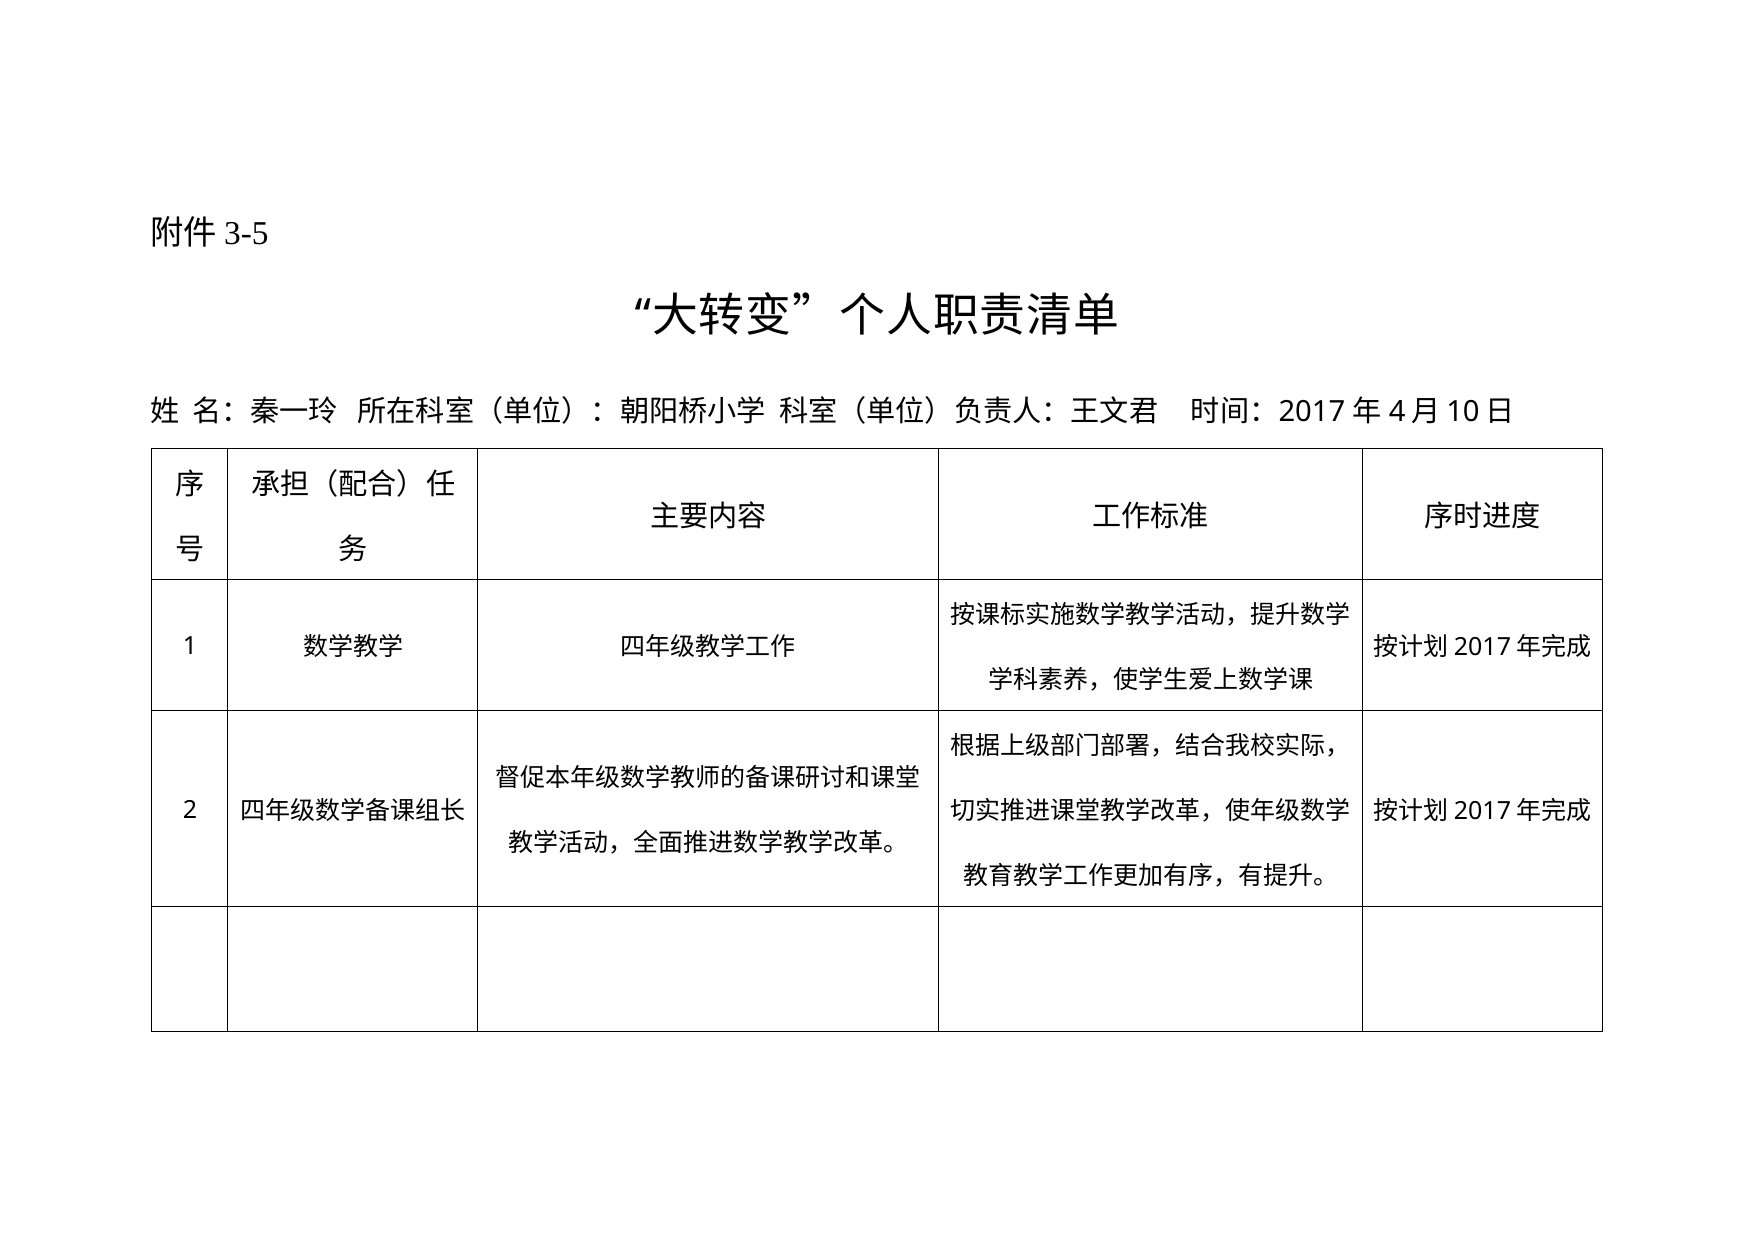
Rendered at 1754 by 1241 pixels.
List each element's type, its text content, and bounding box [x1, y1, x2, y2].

text “大转变”个人职责清单 [150, 263, 1604, 360]
table_cell 四年级数学备课组长 [228, 711, 477, 906]
text 姓 名：秦一玲 所在科室（单位）：朝阳桥小学 科室（单位）负责人：王文君 时间：2017 年 4月10日 [150, 376, 1604, 441]
table_header 工作标准 [939, 449, 1362, 579]
table_cell [152, 907, 227, 1031]
table_cell 按课标实施数学教学活动，提升数学学科素养，使学生爱上数学课 [939, 580, 1362, 710]
table_cell [939, 907, 1362, 1031]
table_cell 按计划2017年完成 [1363, 580, 1602, 710]
table_cell 四年级教学工作 [478, 580, 938, 710]
table_cell 数学教学 [228, 580, 477, 710]
table_cell 根据上级部门部署，结合我校实际，切实推进课堂教学改革，使年级数学教育教学工作更加有序，有提升。 [939, 711, 1362, 906]
table_cell [478, 907, 938, 1031]
table_header 序时进度 [1363, 449, 1602, 579]
table_cell 1 [152, 580, 227, 710]
table_cell 按计划2017年完成 [1363, 711, 1602, 906]
table_cell 督促本年级数学教师的备课研讨和课堂教学活动，全面推进数学教学改革。 [478, 711, 938, 906]
table_header 序号 [152, 449, 227, 579]
table_header 主要内容 [478, 449, 938, 579]
text 附件3-5 [150, 198, 1604, 263]
table_cell 2 [152, 711, 227, 906]
table_header 承担（配合）任务 [228, 449, 477, 579]
table_cell [1363, 907, 1602, 1031]
table_cell [228, 907, 477, 1031]
